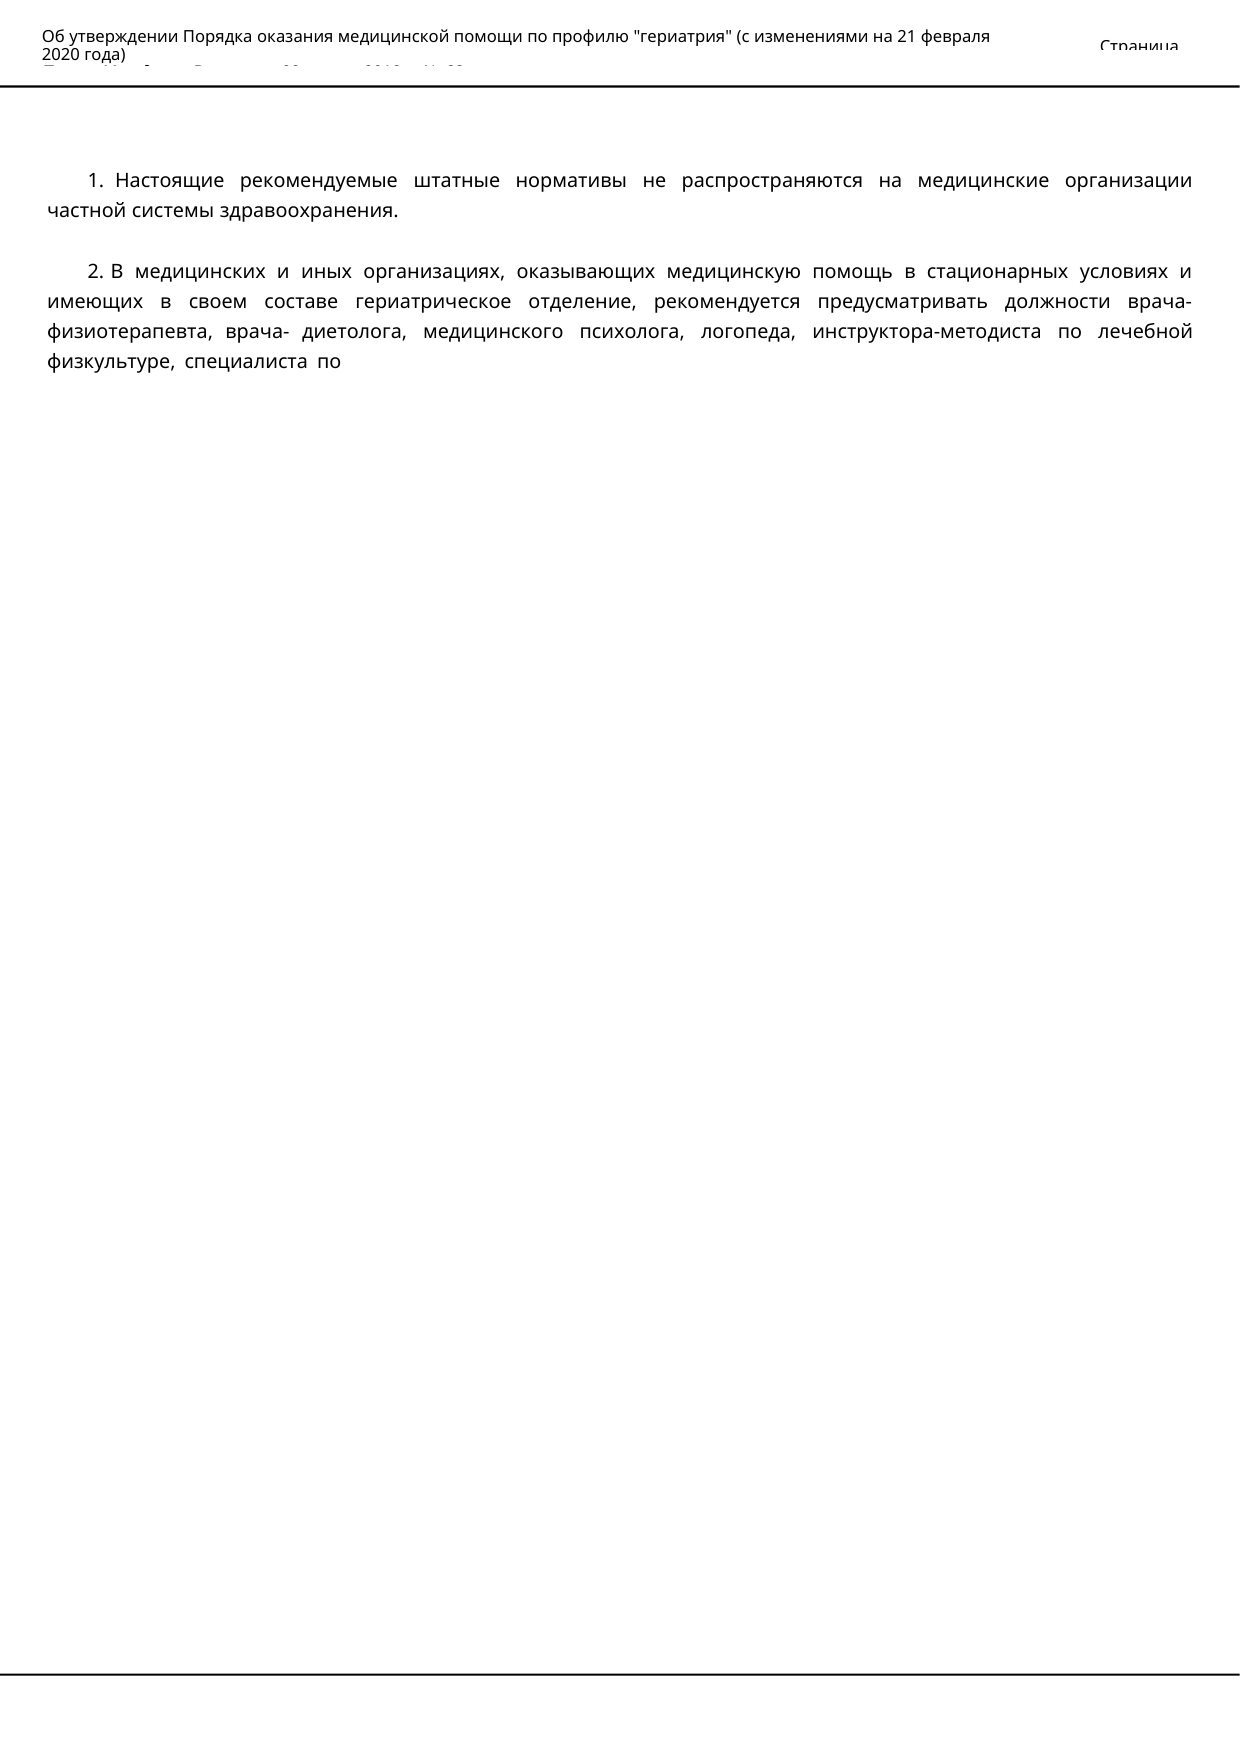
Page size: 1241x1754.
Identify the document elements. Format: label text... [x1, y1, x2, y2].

list В медицинских и иных организациях, оказывающих медицинскую помощь в стационарных условиях и имеющих в своем составе гериатрическое отделение, рекомендуется предусматривать должности врача-физиотерапевта, врача- диетолога, медицинского психолога, логопеда, инструктора-методиста по лечебной физкультуре, специалиста по [47, 257, 1193, 374]
list Настоящие рекомендуемые штатные нормативы не распространяются на медицинские организации частной системы здравоохранения. [47, 166, 1192, 223]
